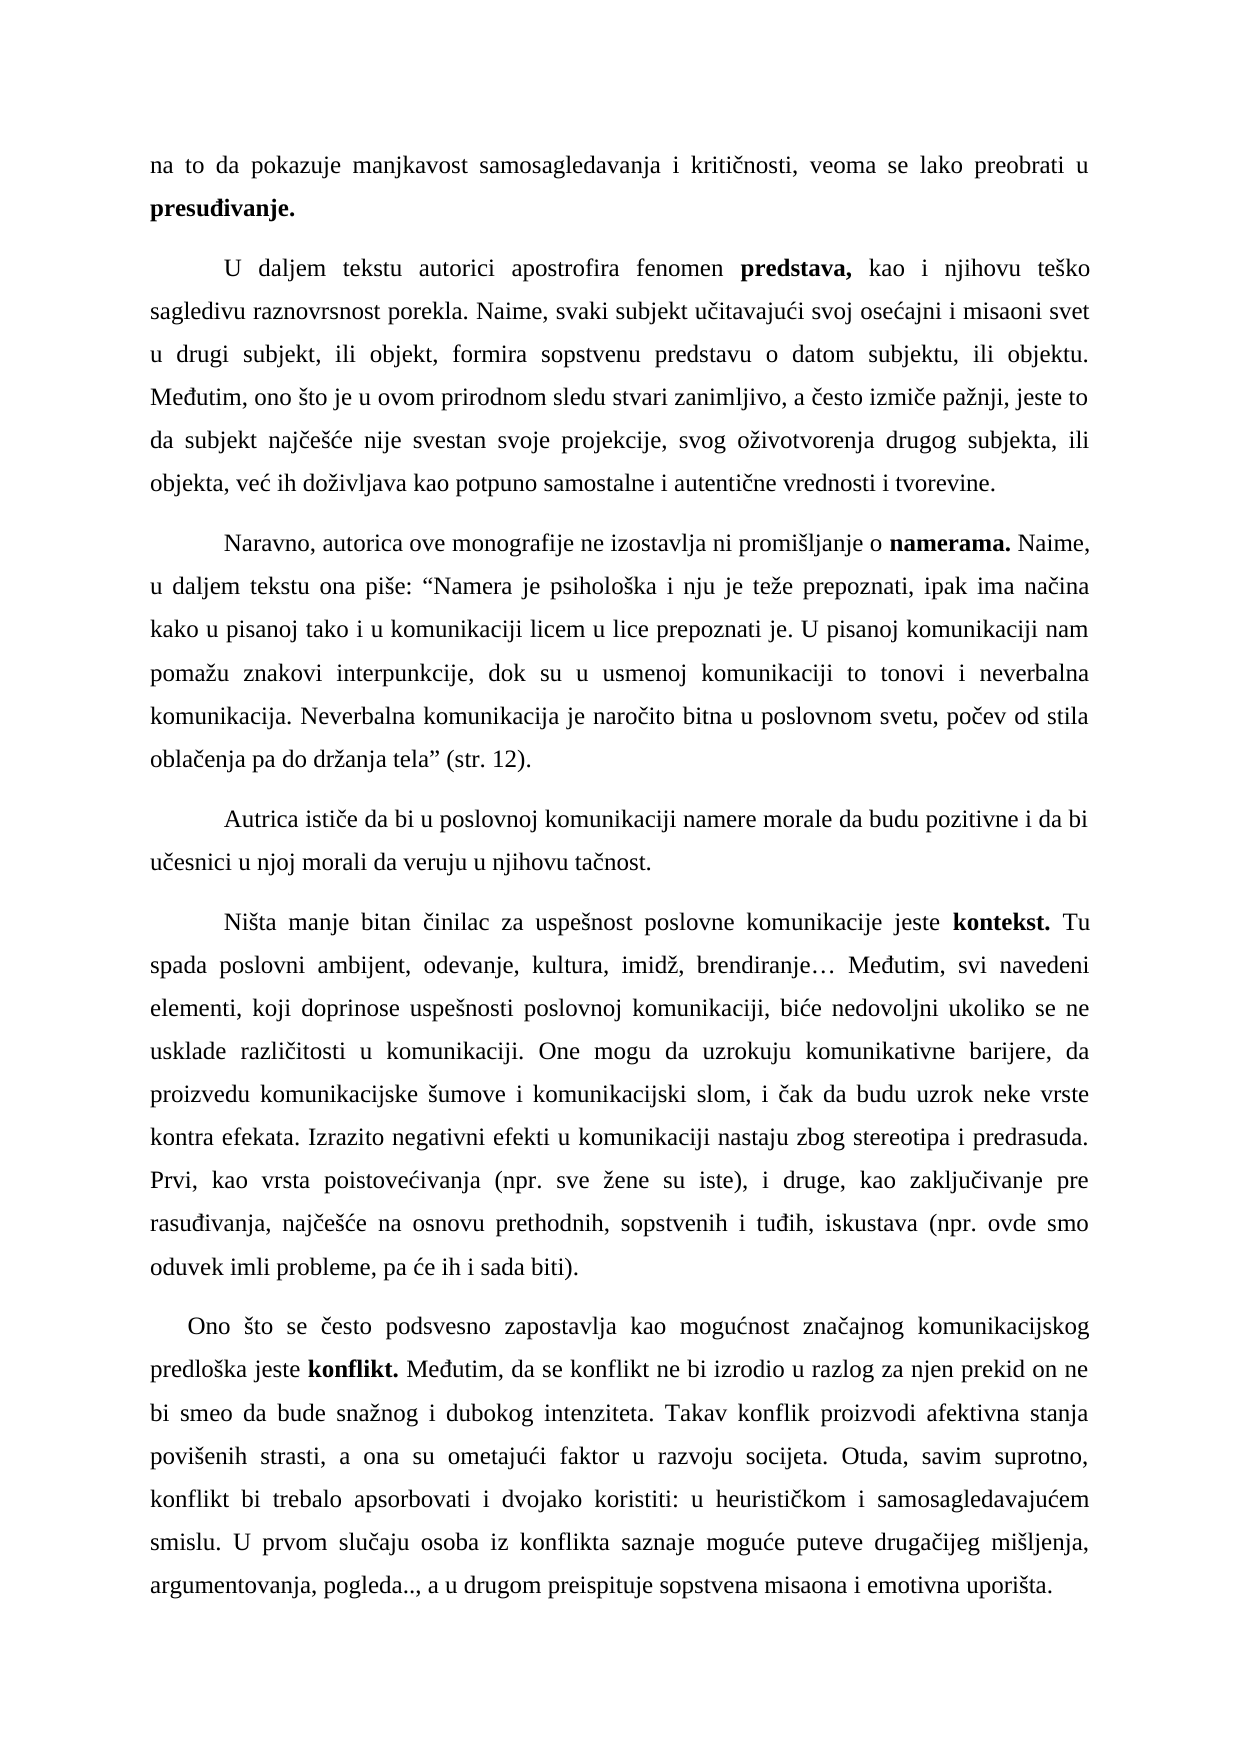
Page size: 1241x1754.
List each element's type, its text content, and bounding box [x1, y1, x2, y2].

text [150, 150, 1090, 222]
text Autrica ističe da bi u poslovnoj komunikaciji namere morale da budu pozitivne i da bi učesnici u njoj morali da veruju u njihovu tačnost. [150, 804, 1090, 876]
text Ono što se često podsvesno zapostavlja kao mogućnost značajnog komunikacijskog predloška jeste konflikt. Međutim, da se konflikt ne bi izrodio u razlog za njen prekid on ne bi smeo da bude snažnog i dubokog intenziteta. Takav konflik proizvodi afektivna stanja povišenih strasti, a ona su ometajući faktor u razvoju socijeta. Otuda, savim suprotno, konflikt bi trebalo apsorbovati i dvojako koristiti: u heurističkom i samosagledavajućem smislu. U prvom slučaju osoba iz konflikta saznaje moguće puteve drugačijeg mišljenja, argumentovanja, pogleda.., a u drugom preispituje sopstvena misaona i emotivna uporišta. [150, 1311, 1090, 1599]
text U daljem tekstu autorici apostrofira fenomen predstava, kao i njihovu teško sagledivu raznovrsnost porekla. Naime, svaki subjekt učitavajući svoj osećajni i misaoni svet u drugi subjekt, ili objekt, formira sopstvenu predstavu o datom subjektu, ili objektu. Međutim, ono što je u ovom prirodnom sledu stvari zanimljivo, a često izmiče pažnji, jeste to da subjekt najčešće nije svestan svoje projekcije, svog oživotvorenja drugog subjekta, ili objekta, već ih doživljava kao potpuno samostalne i autentične vrednosti i tvorevine. [150, 253, 1090, 497]
text Ništa manje bitan činilac za uspešnost poslovne komunikacije jeste kontekst. Tu spada poslovni ambijent, odevanje, kultura, imidž, brendiranje… Međutim, svi navedeni elementi, koji doprinose uspešnosti poslovnoj komunikaciji, biće nedovoljni ukoliko se ne usklade različitosti u komunikaciji. One mogu da uzrokuju komunikativne barijere, da proizvedu komunikacijske šumove i komunikacijski slom, i čak da budu uzrok neke vrste kontra efekata. Izrazito negativni efekti u komunikaciji nastaju zbog stereotipa i predrasuda. Prvi, kao vrsta poistovećivanja (npr. sve žene su iste), i druge, kao zaključivanje pre rasuđivanja, najčešće na osnovu prethodnih, sopstvenih i tuđih, iskustava (npr. ovde smo oduvek imli probleme, pa će ih i sada biti). [150, 907, 1090, 1280]
text Naravno, autorica ove monografije ne izostavlja ni promišljanje o namerama. Naime, u daljem tekstu ona piše: “Namera je psihološka i nju je teže prepoznati, ipak ima načina kako u pisanoj tako i u komunikaciji licem u lice prepoznati je. U pisanoj komunikaciji nam pomažu znakovi interpunkcije, dok su u usmenoj komunikaciji to tonovi i neverbalna komunikacija. Neverbalna komunikacija je naročito bitna u poslovnom svetu, počev od stila oblačenja pa do držanja tela” (str. 12). [150, 528, 1090, 773]
